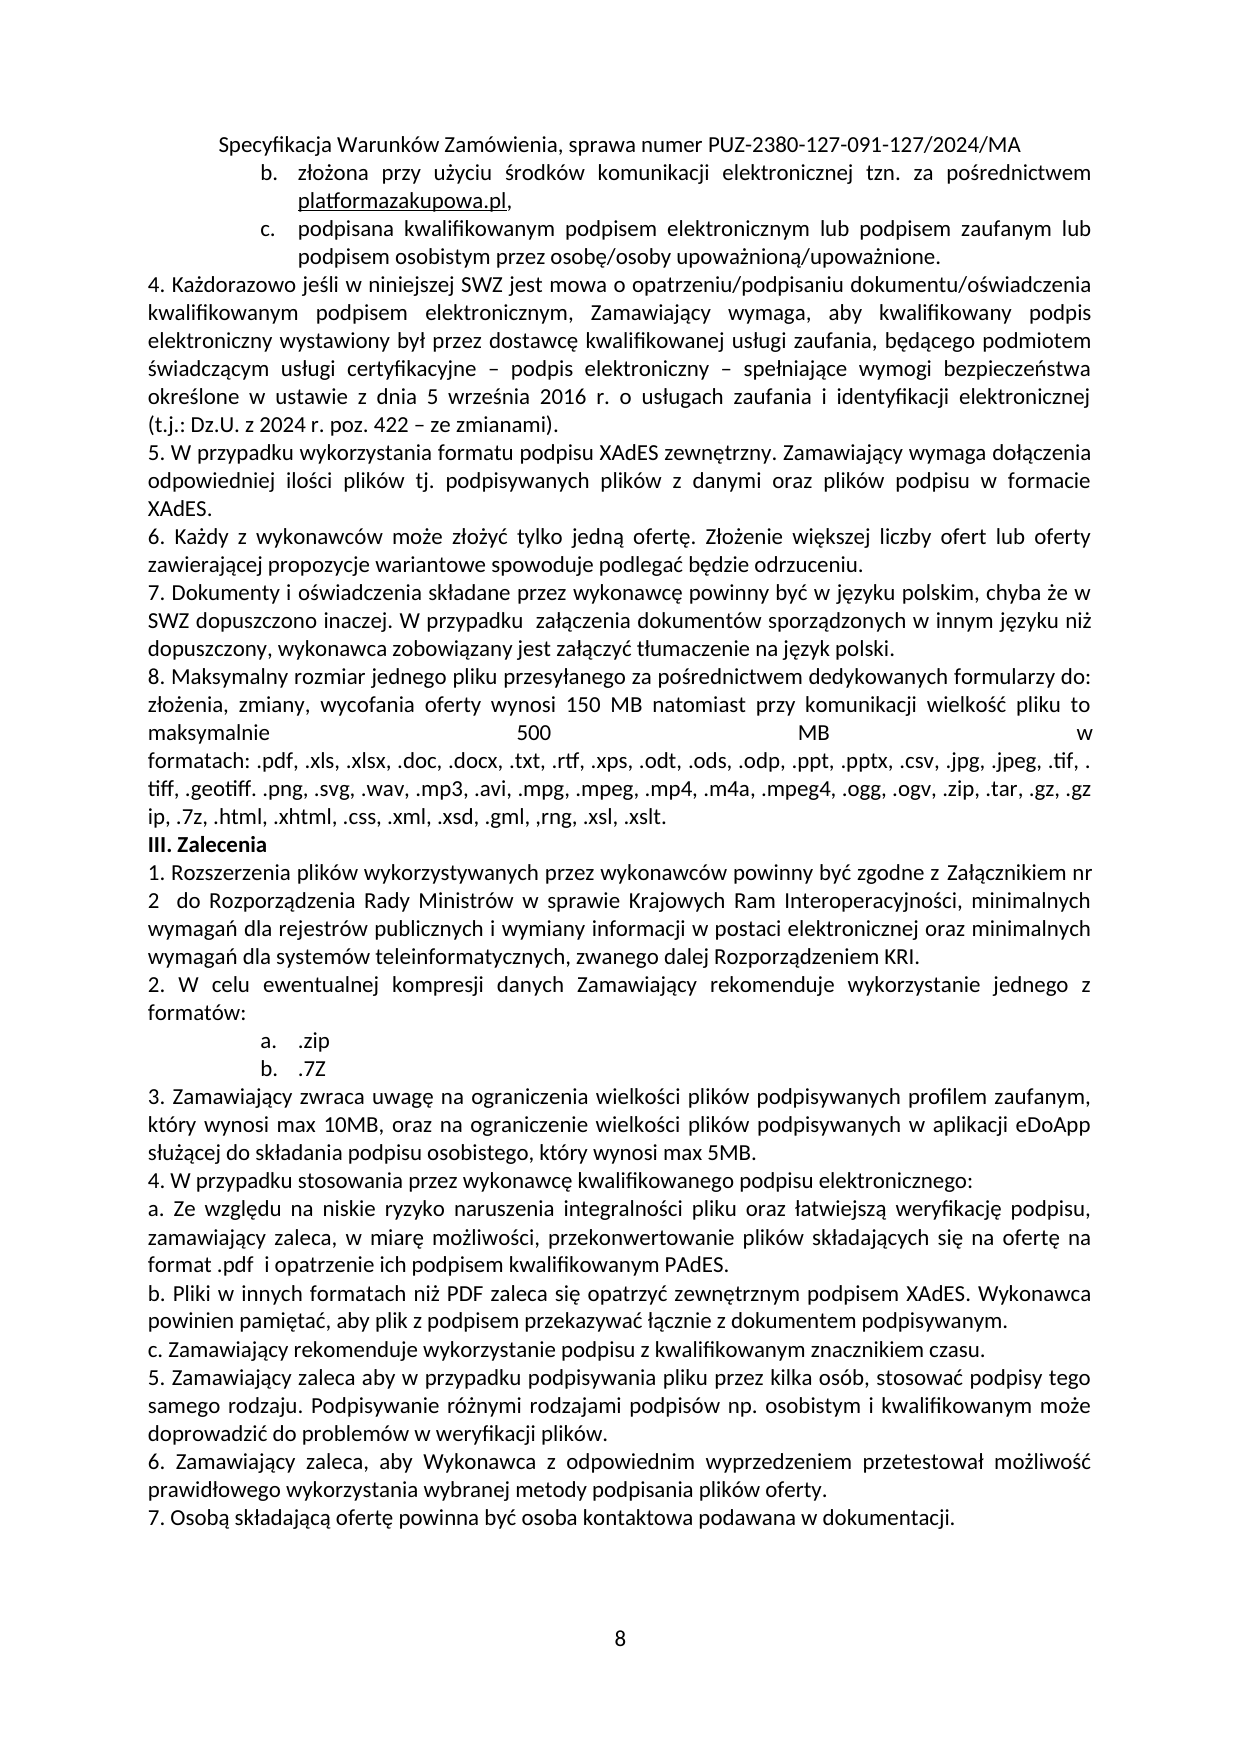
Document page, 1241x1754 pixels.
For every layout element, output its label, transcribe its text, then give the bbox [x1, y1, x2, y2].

list .7Z [260, 1054, 1093, 1082]
text 6. Zamawiający zaleca, aby Wykonawca z odpowiednim wyprzedzeniem przetestował możliwość prawidłowego wykorzystania wybranej metody podpisania plików oferty. [148, 1447, 1093, 1503]
text III. Zalecenia [148, 830, 1093, 858]
text a. Ze względu na niskie ryzyko naruszenia integralności pliku oraz łatwiejszą weryfikację podpisu, zamawiający zaleca, w miarę możliwości, przekonwertowanie plików składających się na ofertę na format .pdf i opatrzenie ich podpisem kwalifikowanym PAdES. [148, 1194, 1093, 1279]
text 8. Maksymalny rozmiar jednego pliku przesyłanego za pośrednictwem dedykowanych formularzy do: złożenia, zmiany, wycofania oferty wynosi 150 MB natomiast przy komunikacji wielkość pliku to maksymalnie 500 MB w formatach: .pdf, .xls, .xlsx, .doc, .docx, .txt, .rtf, .xps, .odt, .ods, .odp, .ppt, .pptx, .csv, .jpg, .jpeg, .tif, .tiff, .geotiff. .png, .svg, .wav, .mp3, .avi, .mpg, .mpeg, .mp4, .m4a, .mpeg4, .ogg, .ogv, .zip, .tar, .gz, .gzip, .7z, .html, .xhtml, .css, .xml, .xsd, .gml, ,rng, .xsl, .xslt. [148, 662, 1093, 830]
text 6. Każdy z wykonawców może złożyć tylko jedną ofertę. Złożenie większej liczby ofert lub oferty zawierającej propozycje wariantowe spowoduje podlegać będzie odrzuceniu. [148, 522, 1093, 578]
text 4. Każdorazowo jeśli w niniejszej SWZ jest mowa o opatrzeniu/podpisaniu dokumentu/oświadczenia kwalifikowanym podpisem elektronicznym, Zamawiający wymaga, aby kwalifikowany podpis elektroniczny wystawiony był przez dostawcę kwalifikowanej usługi zaufania, będącego podmiotem świadczącym usługi certyfikacyjne – podpis elektroniczny – spełniające wymogi bezpieczeństwa określone w ustawie z dnia 5 września 2016 r. o usługach zaufania i identyfikacji elektronicznej (t.j.: Dz.U. z 2024 r. poz. 422 – ze zmianami). [148, 270, 1093, 438]
text 2. W celu ewentualnej kompresji danych Zamawiający rekomenduje wykorzystanie jednego z formatów: [148, 970, 1093, 1026]
list złożona przy użyciu środków komunikacji elektronicznej tzn. za pośrednictwem platformazakupowa.pl, [260, 158, 1093, 214]
text b. Pliki w innych formatach niż PDF zaleca się opatrzyć zewnętrznym podpisem XAdES. Wykonawca powinien pamiętać, aby plik z podpisem przekazywać łącznie z dokumentem podpisywanym. [148, 1279, 1093, 1335]
text 1. Rozszerzenia plików wykorzystywanych przez wykonawców powinny być zgodne z Załącznikiem nr 2 do Rozporządzenia Rady Ministrów w sprawie Krajowych Ram Interoperacyjności, minimalnych wymagań dla rejestrów publicznych i wymiany informacji w postaci elektronicznej oraz minimalnych wymagań dla systemów teleinformatycznych, zwanego dalej Rozporządzeniem KRI. [148, 858, 1093, 970]
text 4. W przypadku stosowania przez wykonawcę kwalifikowanego podpisu elektronicznego: [148, 1167, 1093, 1194]
text c. Zamawiający rekomenduje wykorzystanie podpisu z kwalifikowanym znacznikiem czasu. [148, 1335, 1093, 1363]
text 7. Osobą składającą ofertę powinna być osoba kontaktowa podawana w dokumentacji. [148, 1503, 1093, 1531]
text 5. W przypadku wykorzystania formatu podpisu XAdES zewnętrzny. Zamawiający wymaga dołączenia odpowiedniej ilości plików tj. podpisywanych plików z danymi oraz plików podpisu w formacie XAdES. [148, 438, 1093, 522]
list podpisana kwalifikowanym podpisem elektronicznym lub podpisem zaufanym lub podpisem osobistym przez osobę/osoby upoważnioną/upoważnione. [260, 214, 1093, 270]
text 5. Zamawiający zaleca aby w przypadku podpisywania pliku przez kilka osób, stosować podpisy tego samego rodzaju. Podpisywanie różnymi rodzajami podpisów np. osobistym i kwalifikowanym może doprowadzić do problemów w weryfikacji plików. [148, 1363, 1093, 1447]
list .zip [260, 1026, 1093, 1054]
text 3. Zamawiający zwraca uwagę na ograniczenia wielkości plików podpisywanych profilem zaufanym, który wynosi max 10MB, oraz na ograniczenie wielkości plików podpisywanych w aplikacji eDoApp służącej do składania podpisu osobistego, który wynosi max 5MB. [148, 1082, 1093, 1167]
text 7. Dokumenty i oświadczenia składane przez wykonawcę powinny być w języku polskim, chyba że w SWZ dopuszczono inaczej. W przypadku załączenia dokumentów sporządzonych w innym języku niż dopuszczony, wykonawca zobowiązany jest załączyć tłumaczenie na język polski. [148, 578, 1093, 662]
